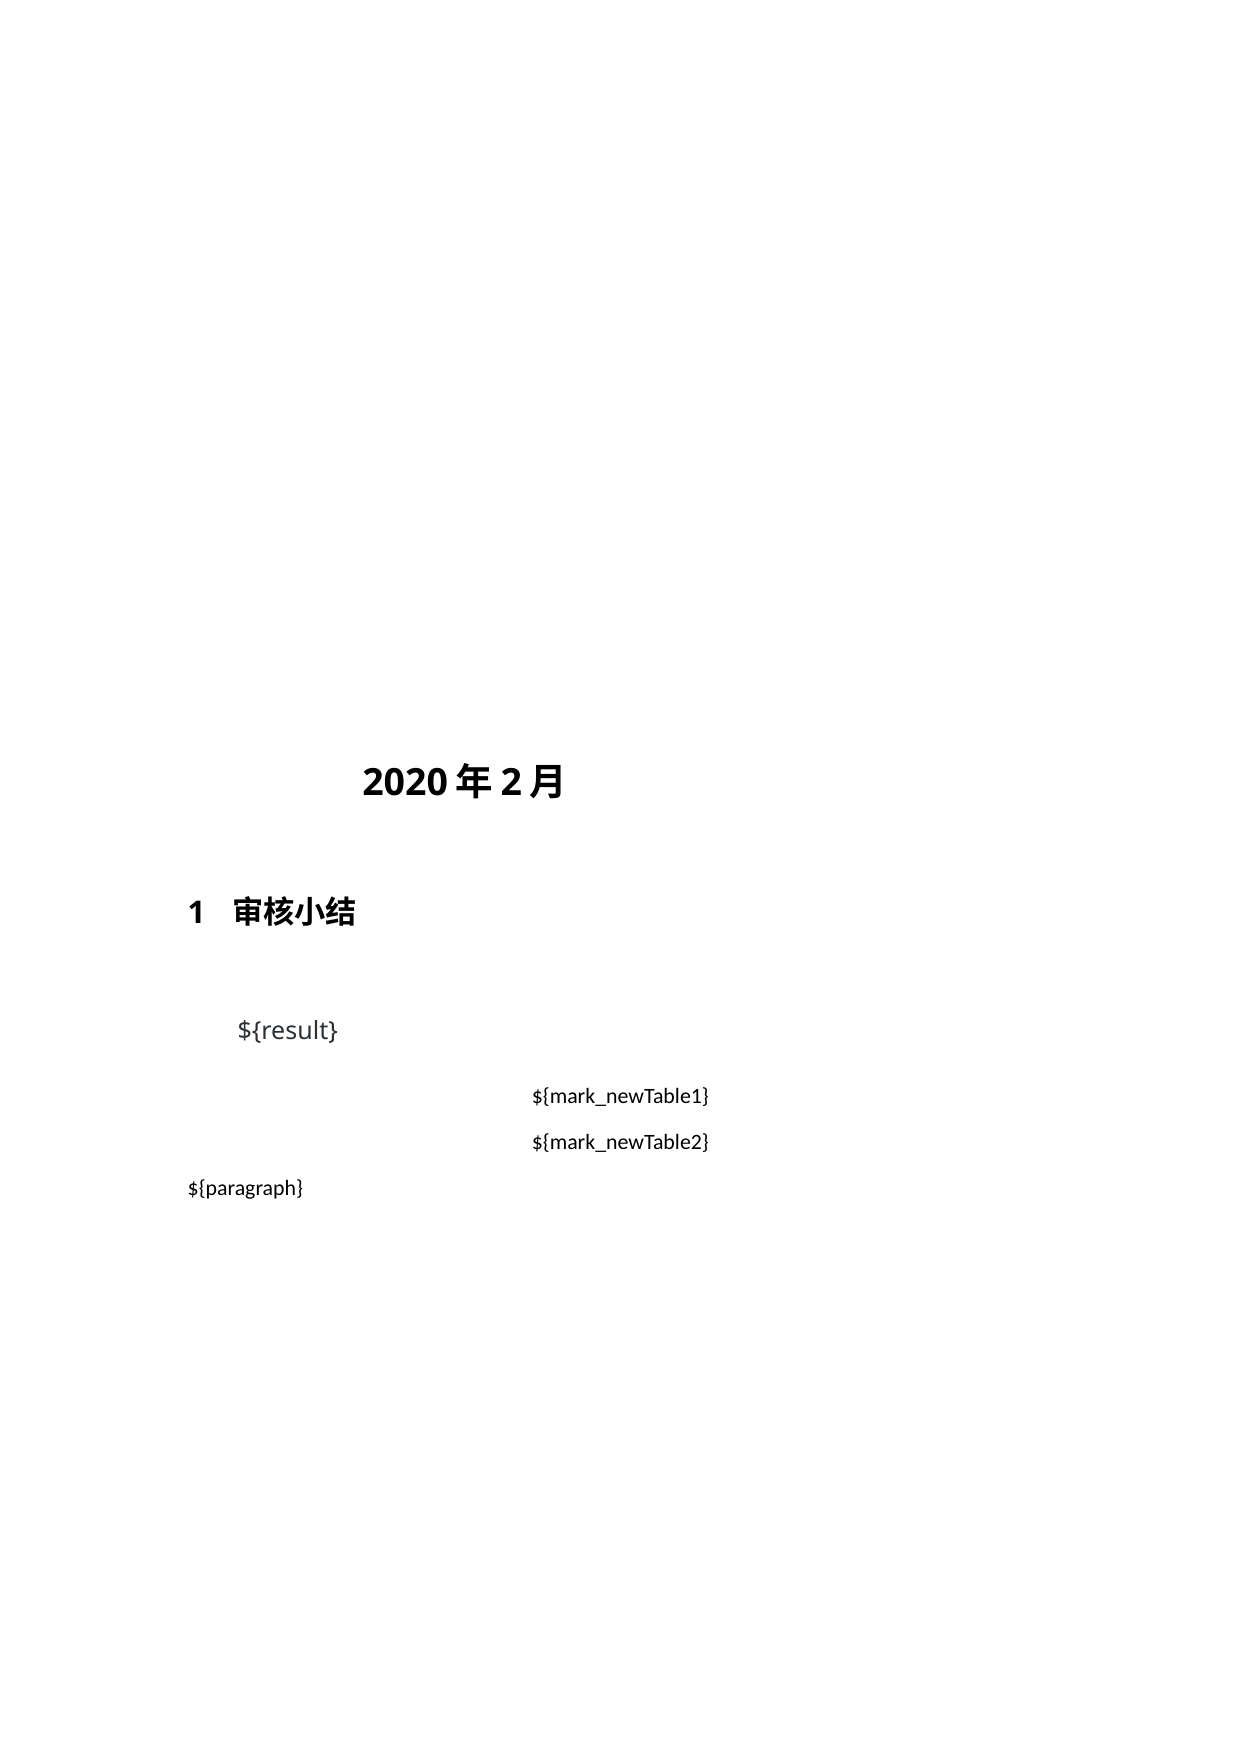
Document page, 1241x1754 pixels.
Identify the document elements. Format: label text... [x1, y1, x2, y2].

subtitle 审核小结 [187, 877, 1053, 942]
list ${result} [187, 997, 1053, 1062]
text ${mark_newTable1} [187, 1079, 1053, 1112]
text 2020年2月 [187, 747, 1053, 812]
text ${paragraph} [187, 1171, 1053, 1203]
text ${mark_newTable2} [187, 1125, 1053, 1157]
